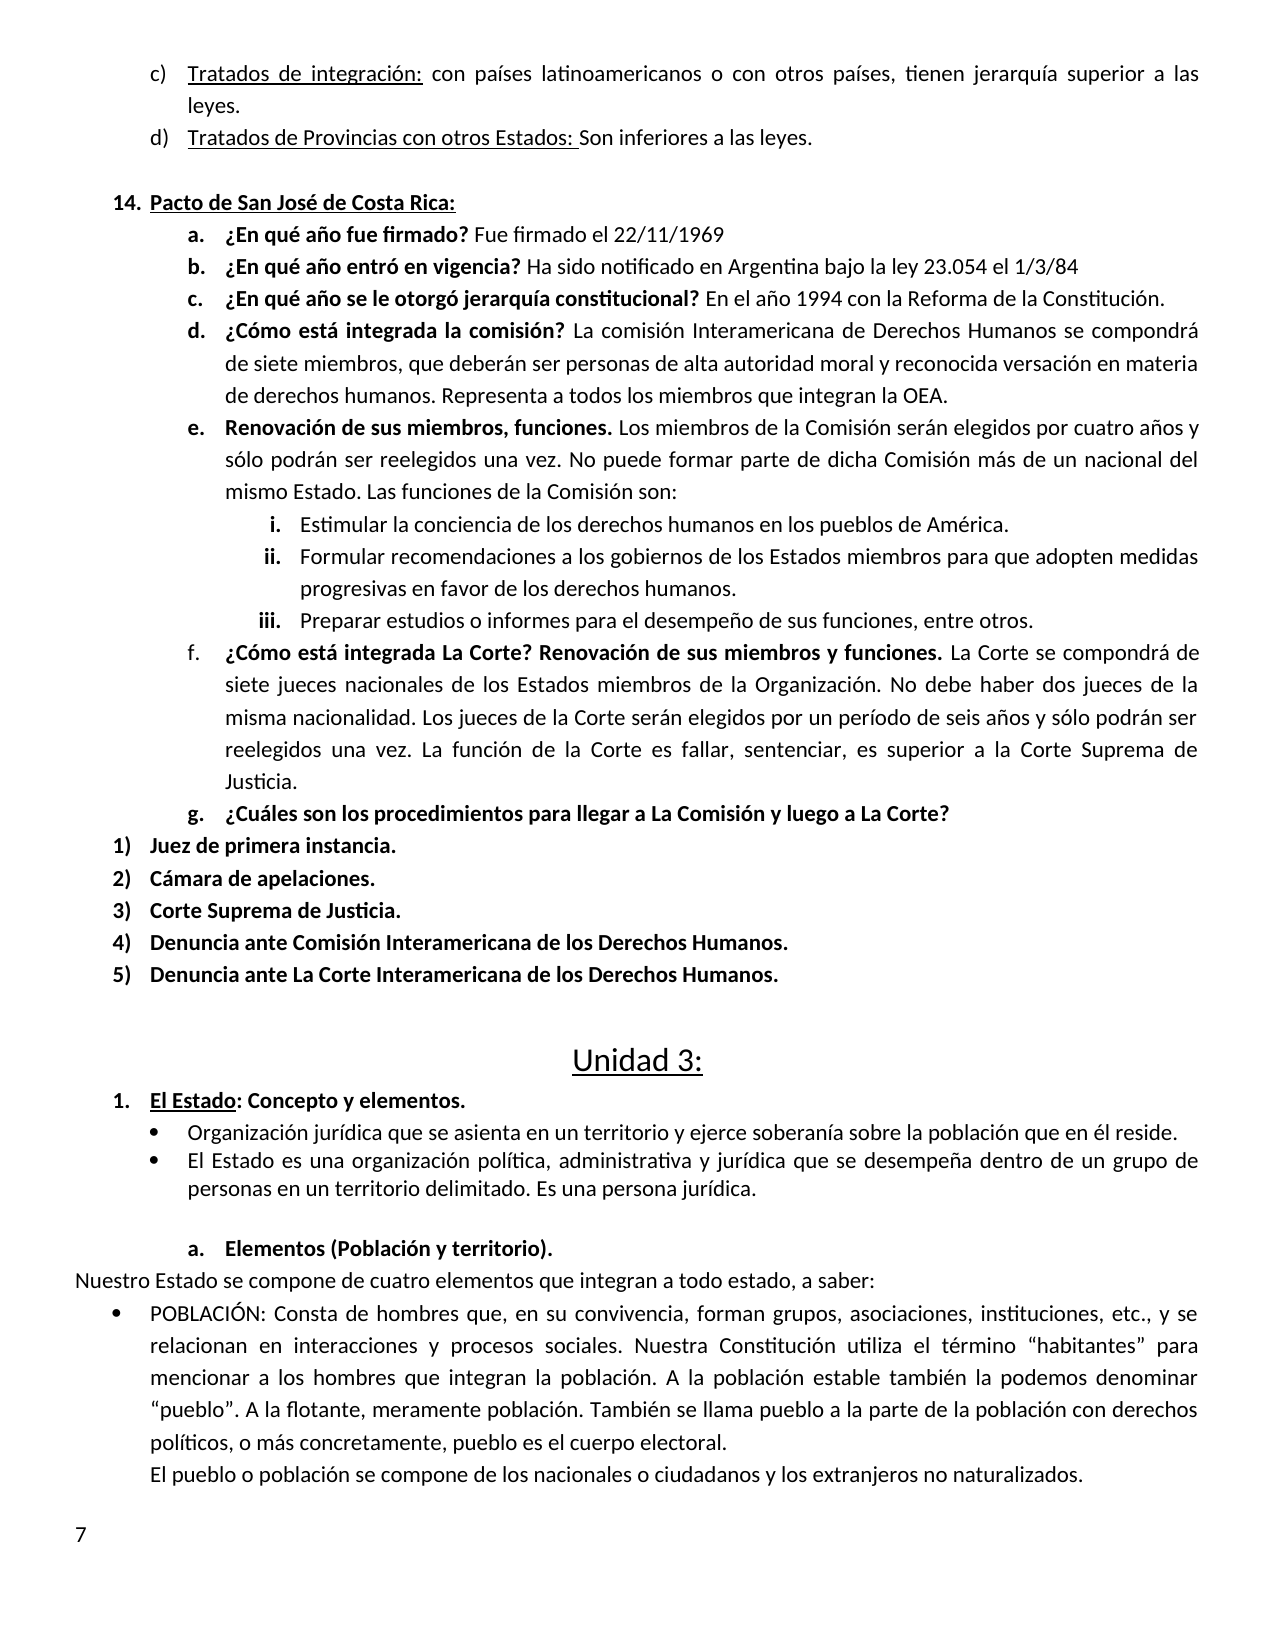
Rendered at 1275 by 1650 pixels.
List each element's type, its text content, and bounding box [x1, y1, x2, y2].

list Tratados de Provincias con otros Estados: Son inferiores a las leyes. [150, 123, 1200, 151]
list ¿Cuáles son los procedimientos para llegar a La Comisión y luego a La Corte? [187, 799, 1200, 827]
list Tratados de integración: con países latinoamericanos o con otros países, tienen jerarquía superior a las leyes. [150, 59, 1200, 119]
list El Estado es una organización política, administrativa y jurídica que se desempeña dentro de un grupo de personas en un territorio delimitado. Es una persona jurídica. [150, 1146, 1200, 1202]
list ¿En qué año fue firmado? Fue firmado el 22/11/1969 [187, 220, 1200, 248]
list Pacto de San José de Costa Rica: [112, 188, 1200, 216]
list ¿En qué año se le otorgó jerarquía constitucional? En el año 1994 con la Reforma de la Constitución. [187, 284, 1200, 312]
list Denuncia ante Comisión Interamericana de los Derechos Humanos. [112, 928, 1200, 956]
list Elementos (Población y territorio). [187, 1234, 1200, 1262]
list Corte Suprema de Justicia. [112, 896, 1200, 924]
list El Estado: Concepto y elementos. [112, 1086, 1200, 1114]
text Unidad 3: [75, 1039, 1200, 1080]
list POBLACIÓN: Consta de hombres que, en su convivencia, forman grupos, asociaciones, instituciones, etc., y se relacionan en interacciones y procesos sociales. Nuestra Constitución utiliza el término “habitantes” para mencionar a los hombres que integran la población. A la población estable también la podemos denominar “pueblo”. A la flotante, meramente población. También se llama pueblo a la parte de la población con derechos políticos, o más concretamente, pueblo es el cuerpo electoral. [112, 1299, 1200, 1456]
list Organización jurídica que se asienta en un territorio y ejerce soberanía sobre la población que en él reside. [150, 1118, 1200, 1146]
list Estimular la conciencia de los derechos humanos en los pueblos de América. [281, 510, 1200, 538]
list ¿Cómo está integrada La Corte? Renovación de sus miembros y funciones. La Corte se compondrá de siete jueces nacionales de los Estados miembros de la Organización. No debe haber dos jueces de la misma nacionalidad. Los jueces de la Corte serán elegidos por un período de seis años y sólo podrán ser reelegidos una vez. La función de la Corte es fallar, sentenciar, es superior a la Corte Suprema de Justicia. [187, 638, 1200, 795]
list Formular recomendaciones a los gobiernos de los Estados miembros para que adopten medidas progresivas en favor de los derechos humanos. [281, 542, 1200, 602]
list Denuncia ante La Corte Interamericana de los Derechos Humanos. [112, 960, 1200, 988]
list Juez de primera instancia. [112, 832, 1200, 859]
list El pueblo o población se compone de los nacionales o ciudadanos y los extranjeros no naturalizados. [150, 1460, 1200, 1488]
text Nuestro Estado se compone de cuatro elementos que integran a todo estado, a saber: [75, 1267, 1200, 1295]
list ¿Cómo está integrada la comisión? La comisión Interamericana de Derechos Humanos se compondrá de siete miembros, que deberán ser personas de alta autoridad moral y reconocida versación en materia de derechos humanos. Representa a todos los miembros que integran la OEA. [187, 317, 1200, 409]
list Renovación de sus miembros, funciones. Los miembros de la Comisión serán elegidos por cuatro años y sólo podrán ser reelegidos una vez. No puede formar parte de dicha Comisión más de un nacional del mismo Estado. Las funciones de la Comisión son: [187, 413, 1200, 506]
list ¿En qué año entró en vigencia? Ha sido notificado en Argentina bajo la ley 23.054 el 1/3/84 [187, 252, 1200, 280]
list Cámara de apelaciones. [112, 864, 1200, 892]
list Preparar estudios o informes para el desempeño de sus funciones, entre otros. [281, 606, 1200, 634]
